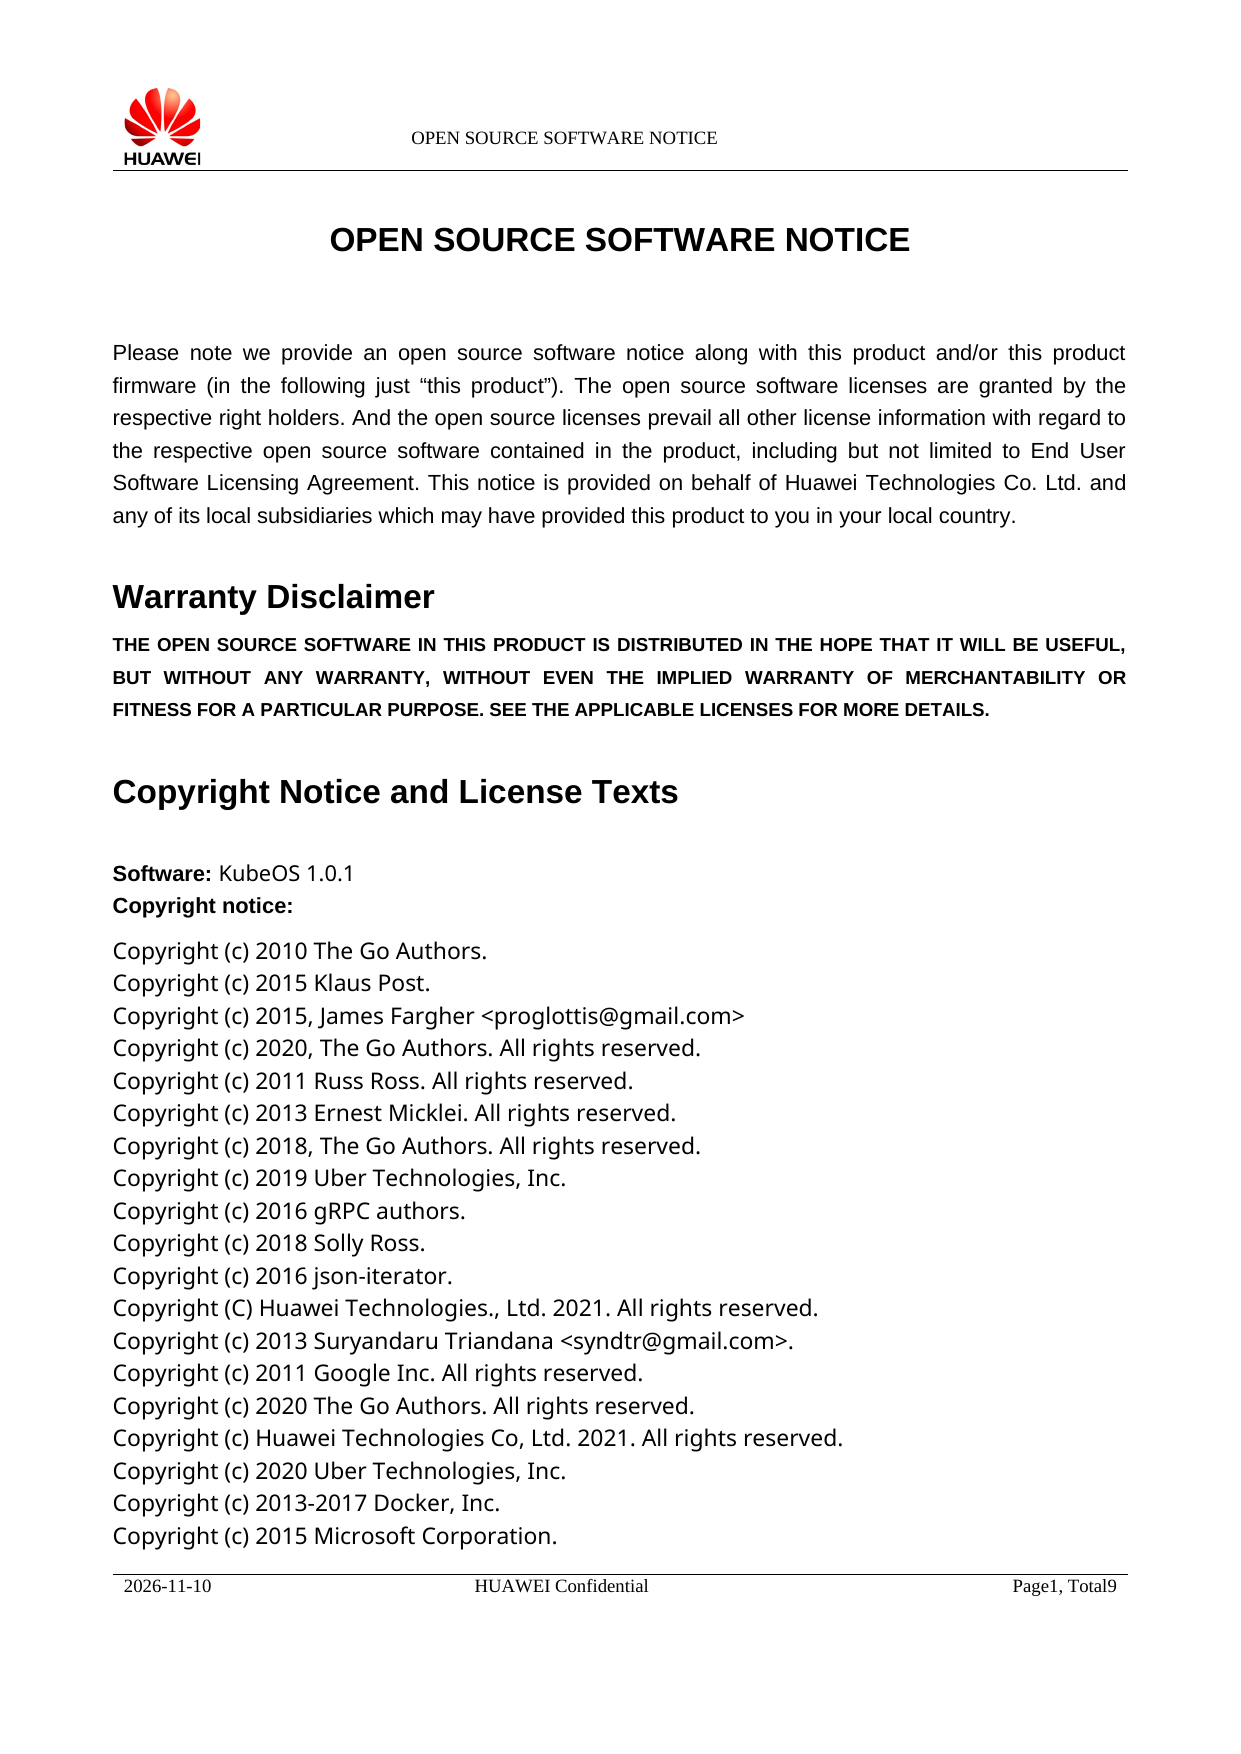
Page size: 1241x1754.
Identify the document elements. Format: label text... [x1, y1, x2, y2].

text OPEN SOURCE SOFTWARE NOTICE [112, 206, 1128, 271]
picture [124, 88, 201, 165]
text The open source software in this product is distributed in the hope that it will be useful, but WITHOUT ANY WARRANTY, without even the implied warranty of MERCHANTABILITY or FITNESS FOR A PARTICULAR PURPOSE. See the applicable licenses for more details. [112, 629, 1128, 726]
text Please note we provide an open source software notice along with this product and/or this product firmware (in the following just “this product”). The open source software licenses are granted by the respective right holders. And the open source licenses prevail all other license information with regard to the respective open source software contained in the product, including but not limited to End User Software Licensing Agreement. This notice is provided on behalf of Huawei Technologies Co. Ltd. and any of its local subsidiaries which may have provided this product to you in your local country. [112, 336, 1128, 531]
text Copyright notice: [112, 889, 1128, 921]
text Warranty Disclaimer [112, 564, 1128, 629]
text Copyright Notice and License Texts [112, 759, 1128, 824]
title Software: KubeOS 1.0.1 [112, 856, 1128, 889]
